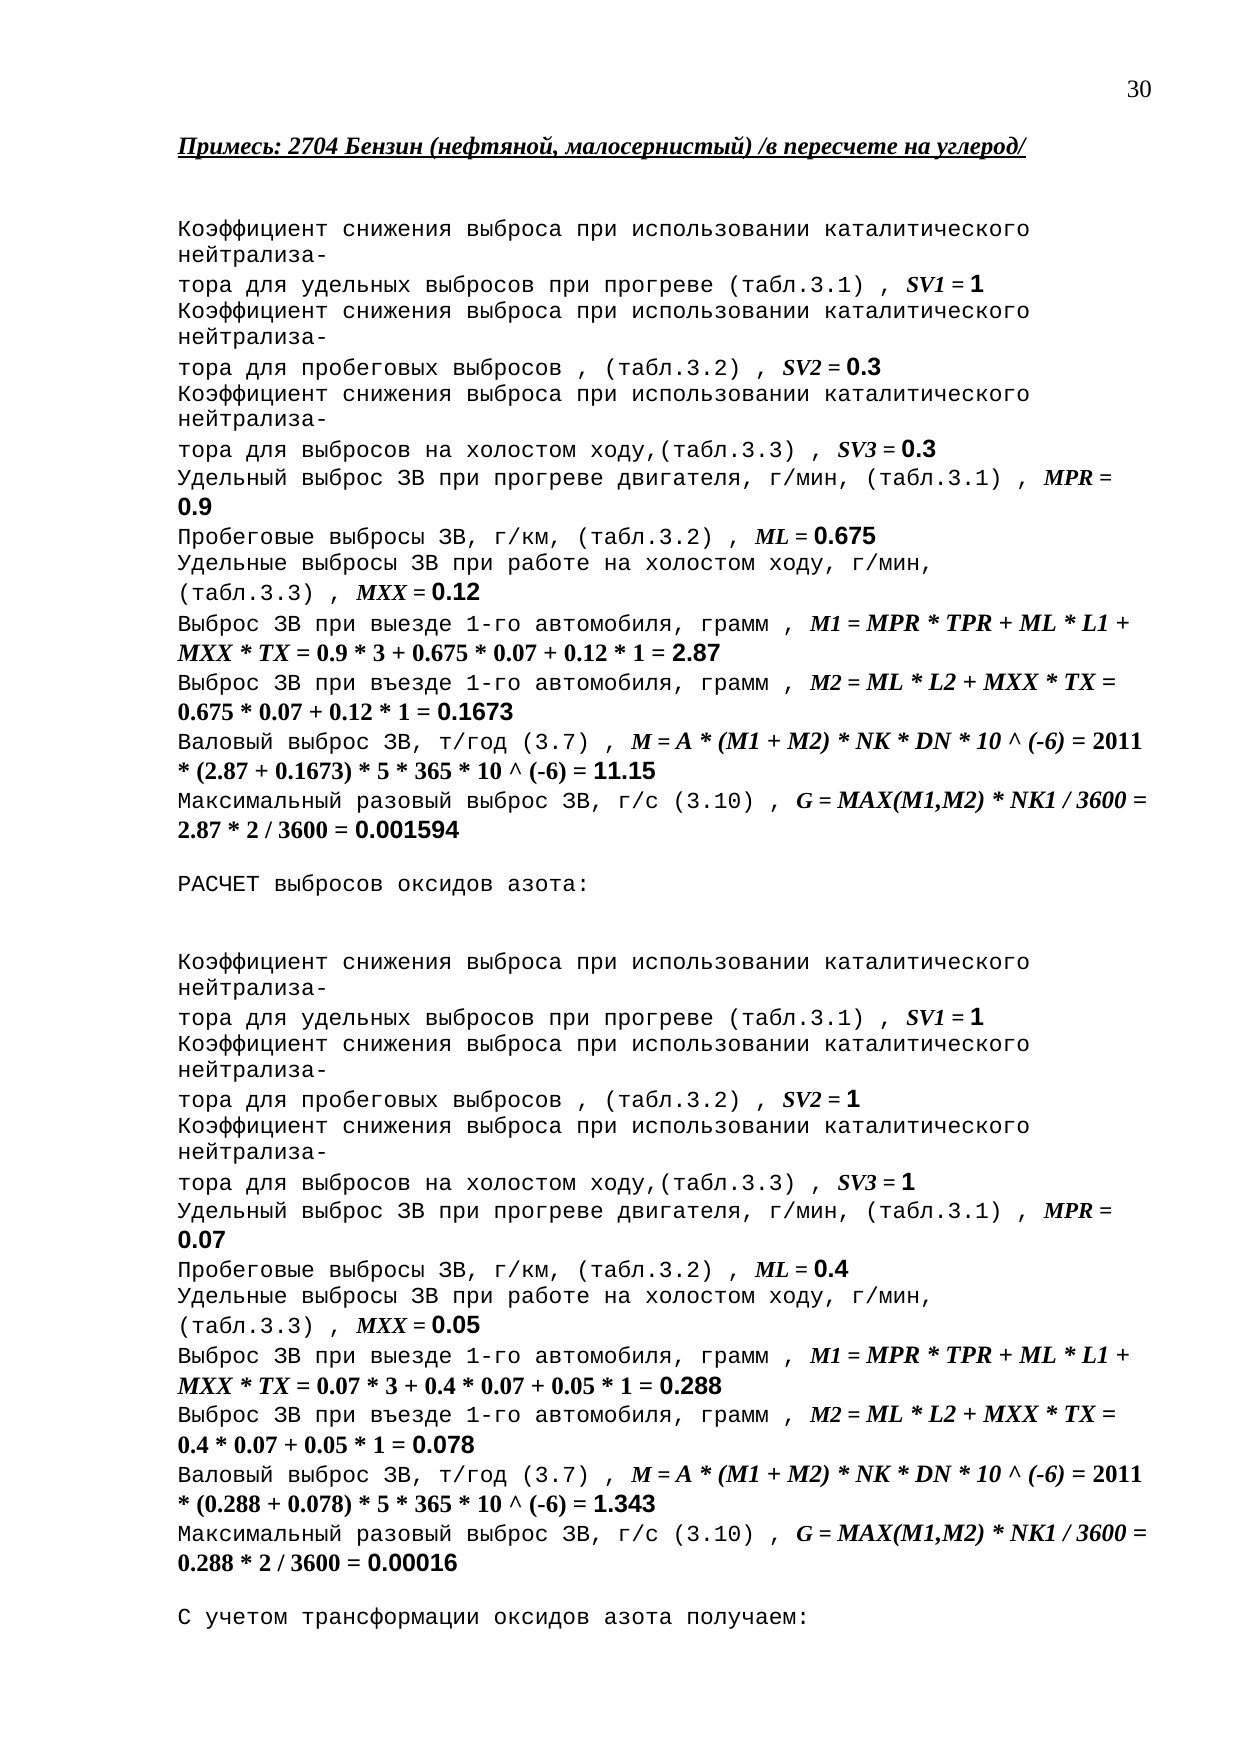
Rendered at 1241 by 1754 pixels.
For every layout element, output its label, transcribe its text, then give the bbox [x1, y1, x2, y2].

text тора для удельных выбросов при прогреве (табл.3.1) , SV1 = 1 [177, 1002, 1152, 1033]
text Максимальный разовый выброс ЗВ, г/с (3.10) , G = MAX(M1,M2) * NK1 / 3600 = 0.288 * 2 / 3600 = 0.00016 [177, 1518, 1152, 1577]
text Выброс ЗВ при выезде 1-го автомобиля, грамм , M1 = MPR * TPR + ML * L1 + MXX * TX = 0.07 * 3 + 0.4 * 0.07 + 0.05 * 1 = 0.288 [177, 1341, 1152, 1399]
text Примесь: 2704 Бензин (нефтяной, малосернистый) /в пересчете на углерод/ [177, 131, 1152, 160]
text Пробеговые выбросы ЗВ, г/км, (табл.3.2) , ML = 0.675 [177, 521, 1152, 551]
text С учетом трансформации оксидов азота получаем: [177, 1606, 1152, 1631]
text Максимальный разовый выброс ЗВ, г/с (3.10) , G = MAX(M1,M2) * NK1 / 3600 = 2.87 * 2 / 3600 = 0.001594 [177, 785, 1152, 844]
text Удельные выбросы ЗВ при работе на холостом ходу, г/мин, [177, 1284, 1152, 1310]
text Валовый выброс ЗВ, т/год (3.7) , M = A * (M1 + M2) * NK * DN * 10 ^ (-6) = 2011 * (2.87 + 0.1673) * 5 * 365 * 10 ^ (-6) = 11.15 [177, 726, 1152, 785]
text РАСЧЕТ выбросов оксидов азота: [177, 873, 1152, 898]
text тора для удельных выбросов при прогреве (табл.3.1) , SV1 = 1 [177, 269, 1152, 300]
text (табл.3.3) , MXX = 0.05 [177, 1310, 1152, 1341]
text Коэффициент снижения выброса при использовании каталитического нейтрализа- [177, 1033, 1152, 1084]
text Удельный выброс ЗВ при прогреве двигателя, г/мин, (табл.3.1) , MPR = 0.07 [177, 1197, 1152, 1254]
text Коэффициент снижения выброса при использовании каталитического нейтрализа- [177, 300, 1152, 352]
text Коэффициент снижения выброса при использовании каталитического нейтрализа- [177, 950, 1152, 1002]
text тора для пробеговых выбросов , (табл.3.2) , SV2 = 0.3 [177, 352, 1152, 382]
text Пробеговые выбросы ЗВ, г/км, (табл.3.2) , ML = 0.4 [177, 1254, 1152, 1284]
text Выброс ЗВ при выезде 1-го автомобиля, грамм , M1 = MPR * TPR + ML * L1 + MXX * TX = 0.9 * 3 + 0.675 * 0.07 + 0.12 * 1 = 2.87 [177, 608, 1152, 667]
text Удельный выброс ЗВ при прогреве двигателя, г/мин, (табл.3.1) , MPR = 0.9 [177, 464, 1152, 521]
text Коэффициент снижения выброса при использовании каталитического нейтрализа- [177, 217, 1152, 269]
text тора для выбросов на холостом ходу,(табл.3.3) , SV3 = 0.3 [177, 434, 1152, 464]
text Удельные выбросы ЗВ при работе на холостом ходу, г/мин, [177, 551, 1152, 577]
text тора для пробеговых выбросов , (табл.3.2) , SV2 = 1 [177, 1084, 1152, 1115]
text Коэффициент снижения выброса при использовании каталитического нейтрализа- [177, 1115, 1152, 1167]
text Выброс ЗВ при въезде 1-го автомобиля, грамм , M2 = ML * L2 + MXX * TX = 0.675 * 0.07 + 0.12 * 1 = 0.1673 [177, 667, 1152, 726]
text Коэффициент снижения выброса при использовании каталитического нейтрализа- [177, 382, 1152, 434]
text Валовый выброс ЗВ, т/год (3.7) , M = A * (M1 + M2) * NK * DN * 10 ^ (-6) = 2011 * (0.288 + 0.078) * 5 * 365 * 10 ^ (-6) = 1.343 [177, 1459, 1152, 1518]
text (табл.3.3) , MXX = 0.12 [177, 577, 1152, 608]
text тора для выбросов на холостом ходу,(табл.3.3) , SV3 = 1 [177, 1167, 1152, 1197]
text Выброс ЗВ при въезде 1-го автомобиля, грамм , M2 = ML * L2 + MXX * TX = 0.4 * 0.07 + 0.05 * 1 = 0.078 [177, 1399, 1152, 1459]
